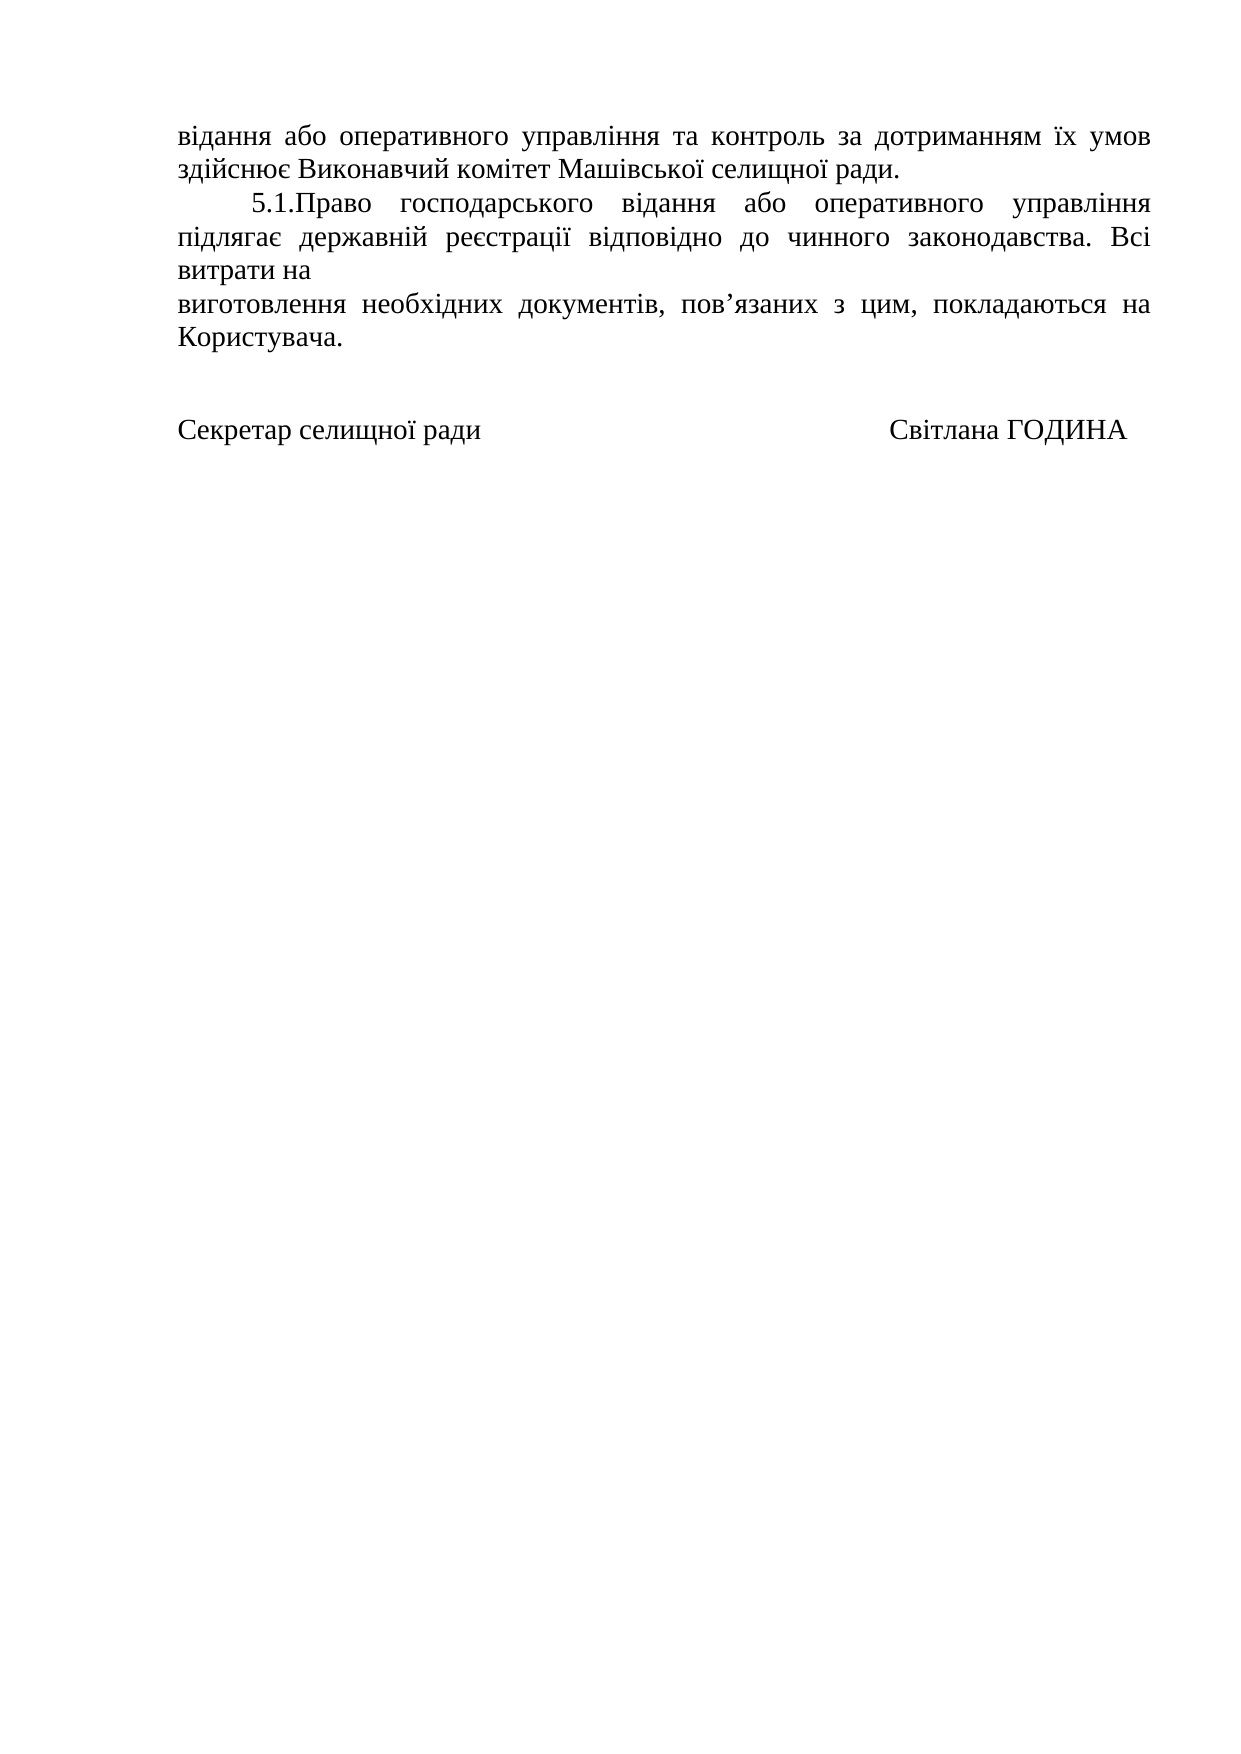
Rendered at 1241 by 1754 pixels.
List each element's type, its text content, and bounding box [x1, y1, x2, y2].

text виготовлення необхідних документів, пов’язаних з цим, покладаються на Користувача. [177, 286, 1152, 353]
text Секретар селищної ради Світлана ГОДИНА [177, 412, 1152, 446]
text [177, 118, 1152, 185]
text 5.1.Право господарського відання або оперативного управління підлягає державній реєстрації відповідно до чинного законодавства. Всі витрати на [177, 185, 1152, 286]
